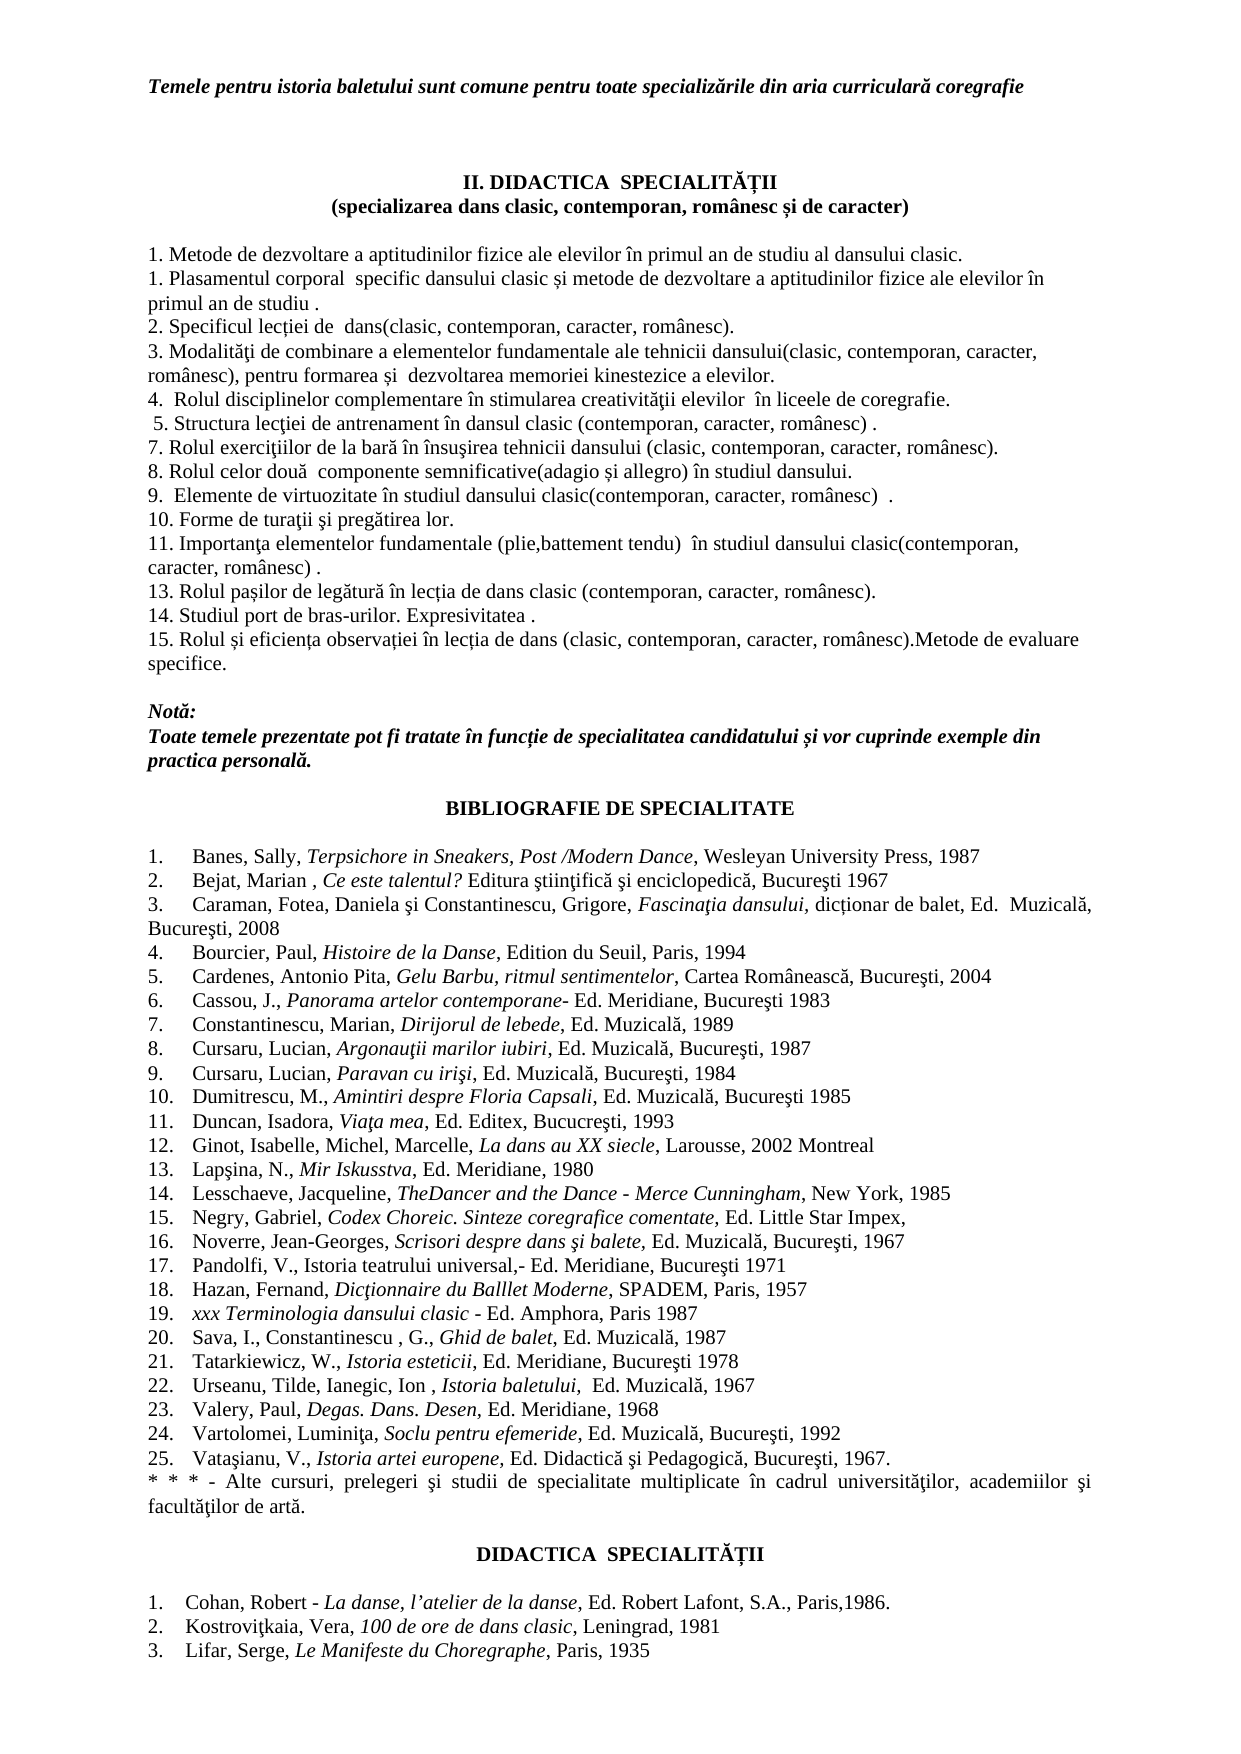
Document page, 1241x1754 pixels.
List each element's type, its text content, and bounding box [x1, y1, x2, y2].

text 9. Elemente de virtuozitate în studiul dansului clasic(contemporan, caracter, românesc) . [148, 483, 1093, 507]
list Banes, Sally, Terpsichore in Sneakers, Post /Modern Dance, Wesleyan University Press, 1987 [148, 844, 1093, 868]
list xxx Terminologia dansului clasic - Ed. Amphora, Paris 1987 [148, 1301, 1093, 1325]
list Bourcier, Paul, Histoire de la Danse, Edition du Seuil, Paris, 1994 [148, 940, 1093, 964]
text Notă: [148, 699, 1093, 723]
text Toate temele prezentate pot fi tratate în funcție de specialitatea candidatului și vor cuprinde exemple din practica personală. [148, 723, 1093, 772]
list Caraman, Fotea, Daniela şi Constantinescu, Grigore, Fascinaţia dansului, dicționar de balet, Ed. Muzicală, Bucureşti, 2008 [148, 892, 1093, 940]
text 7. Rolul exerciţiilor de la bară în însuşirea tehnicii dansului (clasic, contemporan, caracter, românesc). [148, 435, 1093, 459]
text 14. Studiul port de bras-urilor. Expresivitatea . [148, 603, 1093, 627]
text 1. Plasamentul corporal specific dansului clasic și metode de dezvoltare a aptitudinilor fizice ale elevilor în primul an de studiu . [148, 266, 1093, 314]
text 15. Rolul și eficiența observației în lecția de dans (clasic, contemporan, caracter, românesc).Metode de evaluare specifice. [148, 627, 1093, 675]
text DIDACTICA SPECIALITĂȚII [148, 1542, 1093, 1566]
list Tatarkiewicz, W., Istoria esteticii, Ed. Meridiane, Bucureşti 1978 [148, 1349, 1093, 1373]
list Lapşina, N., Mir Iskusstva, Ed. Meridiane, 1980 [148, 1157, 1093, 1181]
list Vartolomei, Luminiţa, Soclu pentru efemeride, Ed. Muzicală, Bucureşti, 1992 [148, 1421, 1093, 1445]
text 11. Importanţa elementelor fundamentale (plie,battement tendu) în studiul dansului clasic(contemporan, caracter, românesc) . [148, 531, 1093, 579]
list Cursaru, Lucian, Argonauţii marilor iubiri, Ed. Muzicală, Bucureşti, 1987 [148, 1036, 1093, 1060]
list Hazan, Fernand, Dicţionnaire du Balllet Moderne, SPADEM, Paris, 1957 [148, 1277, 1093, 1301]
list Duncan, Isadora, Viaţa mea, Ed. Editex, Bucucreşti, 1993 [148, 1108, 1093, 1133]
list Cardenes, Antonio Pita, Gelu Barbu, ritmul sentimentelor, Cartea Românească, Bucureşti, 2004 [148, 964, 1093, 988]
text 13. Rolul pașilor de legătură în lecția de dans clasic (contemporan, caracter, românesc). [148, 579, 1093, 603]
list Urseanu, Tilde, Ianegic, Ion , Istoria baletului, Ed. Muzicală, 1967 [148, 1373, 1093, 1397]
text II. DIDACTICA SPECIALITĂȚII [148, 170, 1093, 194]
list Bejat, Marian , Ce este talentul? Editura ştiinţifică şi enciclopedică, Bucureşti 1967 [148, 868, 1093, 892]
text 10. Forme de turaţii şi pregătirea lor. [148, 507, 1093, 531]
list Pandolfi, V., Istoria teatrului universal,- Ed. Meridiane, Bucureşti 1971 [148, 1253, 1093, 1277]
list Lifar, Serge, Le Manifeste du Choregraphe, Paris, 1935 [148, 1638, 1093, 1662]
list Valery, Paul, Degas. Dans. Desen, Ed. Meridiane, 1968 [148, 1397, 1093, 1421]
list Cursaru, Lucian, Paravan cu irişi, Ed. Muzicală, Bucureşti, 1984 [148, 1060, 1093, 1084]
list Dumitrescu, M., Amintiri despre Floria Capsali, Ed. Muzicală, Bucureşti 1985 [148, 1084, 1093, 1108]
text (specializarea dans clasic, contemporan, românesc și de caracter) [148, 194, 1093, 218]
text 4. Rolul disciplinelor complementare în stimularea creativităţii elevilor în liceele de coregrafie. [148, 387, 1093, 411]
list Lesschaeve, Jacqueline, TheDancer and the Dance - Merce Cunningham, New York, 1985 [148, 1181, 1093, 1205]
text Temele pentru istoria baletului sunt comune pentru toate specializările din aria curriculară coregrafie [148, 74, 1093, 98]
list Noverre, Jean-Georges, Scrisori despre dans şi balete, Ed. Muzicală, Bucureşti, 1967 [148, 1229, 1093, 1253]
list Ginot, Isabelle, Michel, Marcelle, La dans au XX siecle, Larousse, 2002 Montreal [148, 1133, 1093, 1157]
list Constantinescu, Marian, Dirijorul de lebede, Ed. Muzicală, 1989 [148, 1012, 1093, 1036]
text 5. Structura lecţiei de antrenament în dansul clasic (contemporan, caracter, românesc) . [148, 411, 1093, 435]
text 3. Modalităţi de combinare a elementelor fundamentale ale tehnicii dansului(clasic, contemporan, caracter, românesc), pentru formarea și dezvoltarea memoriei kinestezice a elevilor. [148, 338, 1093, 387]
text BIBLIOGRAFIE DE SPECIALITATE [148, 796, 1093, 820]
list Negry, Gabriel, Codex Choreic. Sinteze coregrafice comentate, Ed. Little Star Impex, [148, 1205, 1093, 1229]
list Kostroviţkaia, Vera, 100 de ore de dans clasic, Leningrad, 1981 [148, 1614, 1093, 1638]
list Vataşianu, V., Istoria artei europene, Ed. Didactică şi Pedagogică, Bucureşti, 1967. [148, 1445, 1093, 1469]
text * * * - Alte cursuri, prelegeri şi studii de specialitate multiplicate în cadrul universităţilor, academiilor şi facultăţilor de artă. [148, 1469, 1093, 1518]
text 2. Specificul lecției de dans(clasic, contemporan, caracter, românesc). [148, 314, 1093, 338]
list Sava, I., Constantinescu , G., Ghid de balet, Ed. Muzicală, 1987 [148, 1325, 1093, 1349]
list Cohan, Robert - La danse, l’atelier de la danse, Ed. Robert Lafont, S.A., Paris,1986. [148, 1590, 1093, 1614]
list Cassou, J., Panorama artelor contemporane- Ed. Meridiane, Bucureşti 1983 [148, 988, 1093, 1012]
text 8. Rolul celor două componente semnificative(adagio și allegro) în studiul dansului. [148, 459, 1093, 483]
text 1. Metode de dezvoltare a aptitudinilor fizice ale elevilor în primul an de studiu al dansului clasic. [148, 242, 1093, 266]
